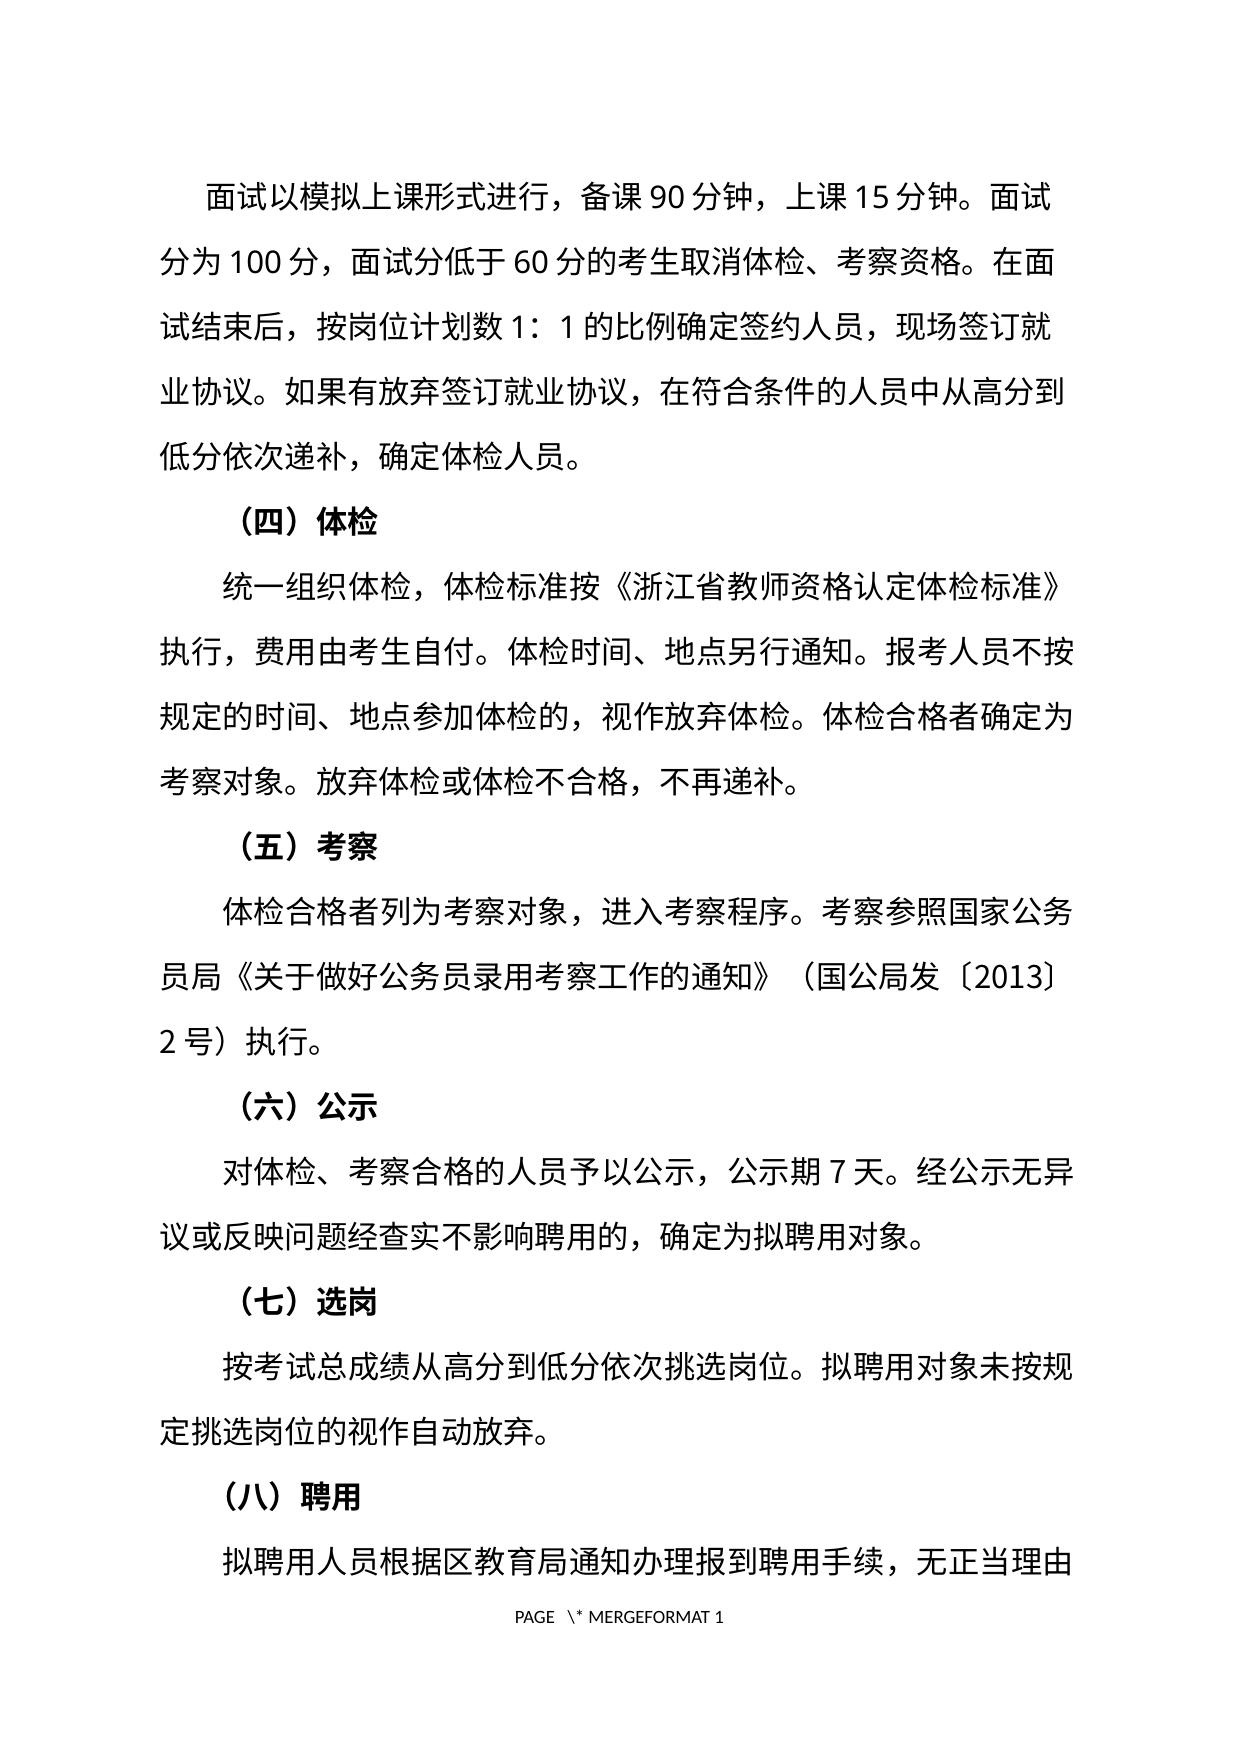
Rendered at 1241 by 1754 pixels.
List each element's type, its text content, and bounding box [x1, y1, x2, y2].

text 体检合格者列为考察对象，进入考察程序。考察参照国家公务员局《关于做好公务员录用考察工作的通知》（国公局发〔2013〕2号）执行。 [159, 877, 1075, 1072]
text （四）体检 [159, 487, 1075, 552]
text （五）考察 [159, 812, 1075, 877]
text 按考试总成绩从高分到低分依次挑选岗位。拟聘用对象未按规定挑选岗位的视作自动放弃。 [159, 1332, 1075, 1462]
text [159, 1527, 1075, 1592]
text 面试以模拟上课形式进行，备课90分钟，上课15分钟。面试分为100分，面试分低于60分的考生取消体检、考察资格。在面试结束后，按岗位计划数1：1的比例确定签约人员，现场签订就业协议。如果有放弃签订就业协议，在符合条件的人员中从高分到低分依次递补，确定体检人员。 [159, 162, 1075, 487]
text 对体检、考察合格的人员予以公示，公示期7天。经公示无异议或反映问题经查实不影响聘用的，确定为拟聘用对象。 [159, 1137, 1075, 1267]
text （八）聘用 [159, 1462, 1075, 1527]
text （七）选岗 [159, 1267, 1075, 1332]
text （六）公示 [159, 1072, 1075, 1137]
text 统一组织体检，体检标准按《浙江省教师资格认定体检标准》执行，费用由考生自付。体检时间、地点另行通知。报考人员不按规定的时间、地点参加体检的，视作放弃体检。体检合格者确定为考察对象。放弃体检或体检不合格，不再递补。 [159, 552, 1075, 812]
